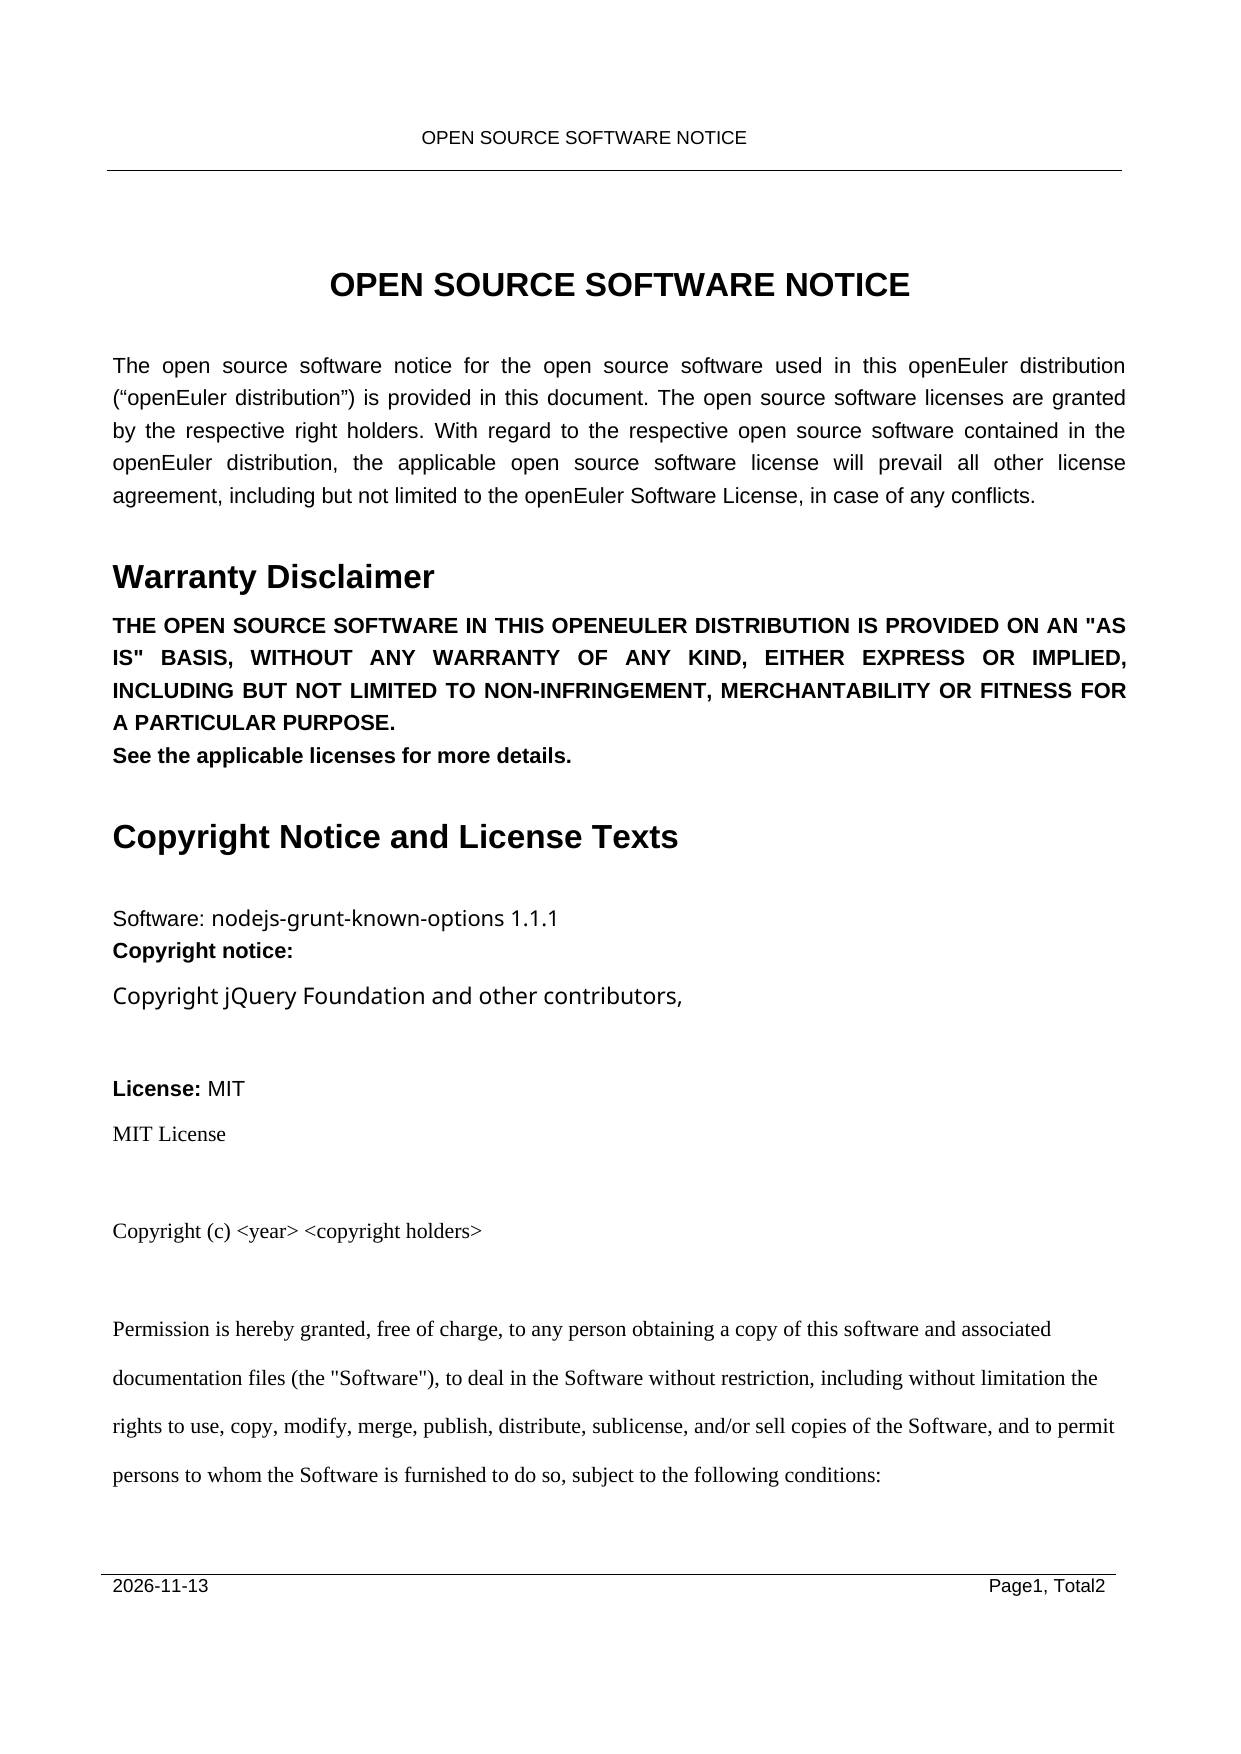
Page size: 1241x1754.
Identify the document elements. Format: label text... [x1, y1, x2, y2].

text Warranty Disclaimer [112, 544, 1128, 609]
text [112, 1117, 1128, 1491]
text Copyright notice: [112, 934, 1128, 966]
text Software: nodejs-grunt-known-options 1.1.1 [112, 901, 1128, 934]
text THE OPEN SOURCE SOFTWARE IN THIS OPENEULER DISTRIBUTION IS PROVIDED ON AN "AS IS" BASIS, WITHOUT ANY WARRANTY OF ANY KIND, EITHER EXPRESS OR IMPLIED, INCLUDING BUT NOT LIMITED TO NON-INFRINGEMENT, MERCHANTABILITY OR FITNESS FOR A PARTICULAR PURPOSE. See the applicable licenses for more details. [112, 609, 1128, 771]
text OPEN SOURCE SOFTWARE NOTICE [112, 251, 1128, 316]
text The open source software notice for the open source software used in this openEuler distribution (“openEuler distribution”) is provided in this document. The open source software licenses are granted by the respective right holders. With regard to the respective open source software contained in the openEuler distribution, the applicable open source software license will prevail all other license agreement, including but not limited to the openEuler Software License, in case of any conflicts. [112, 349, 1128, 511]
text License: MIT [112, 1072, 1128, 1105]
text Copyright Notice and License Texts [112, 804, 1128, 869]
text Copyright jQuery Foundation and other contributors, [112, 979, 1128, 1012]
